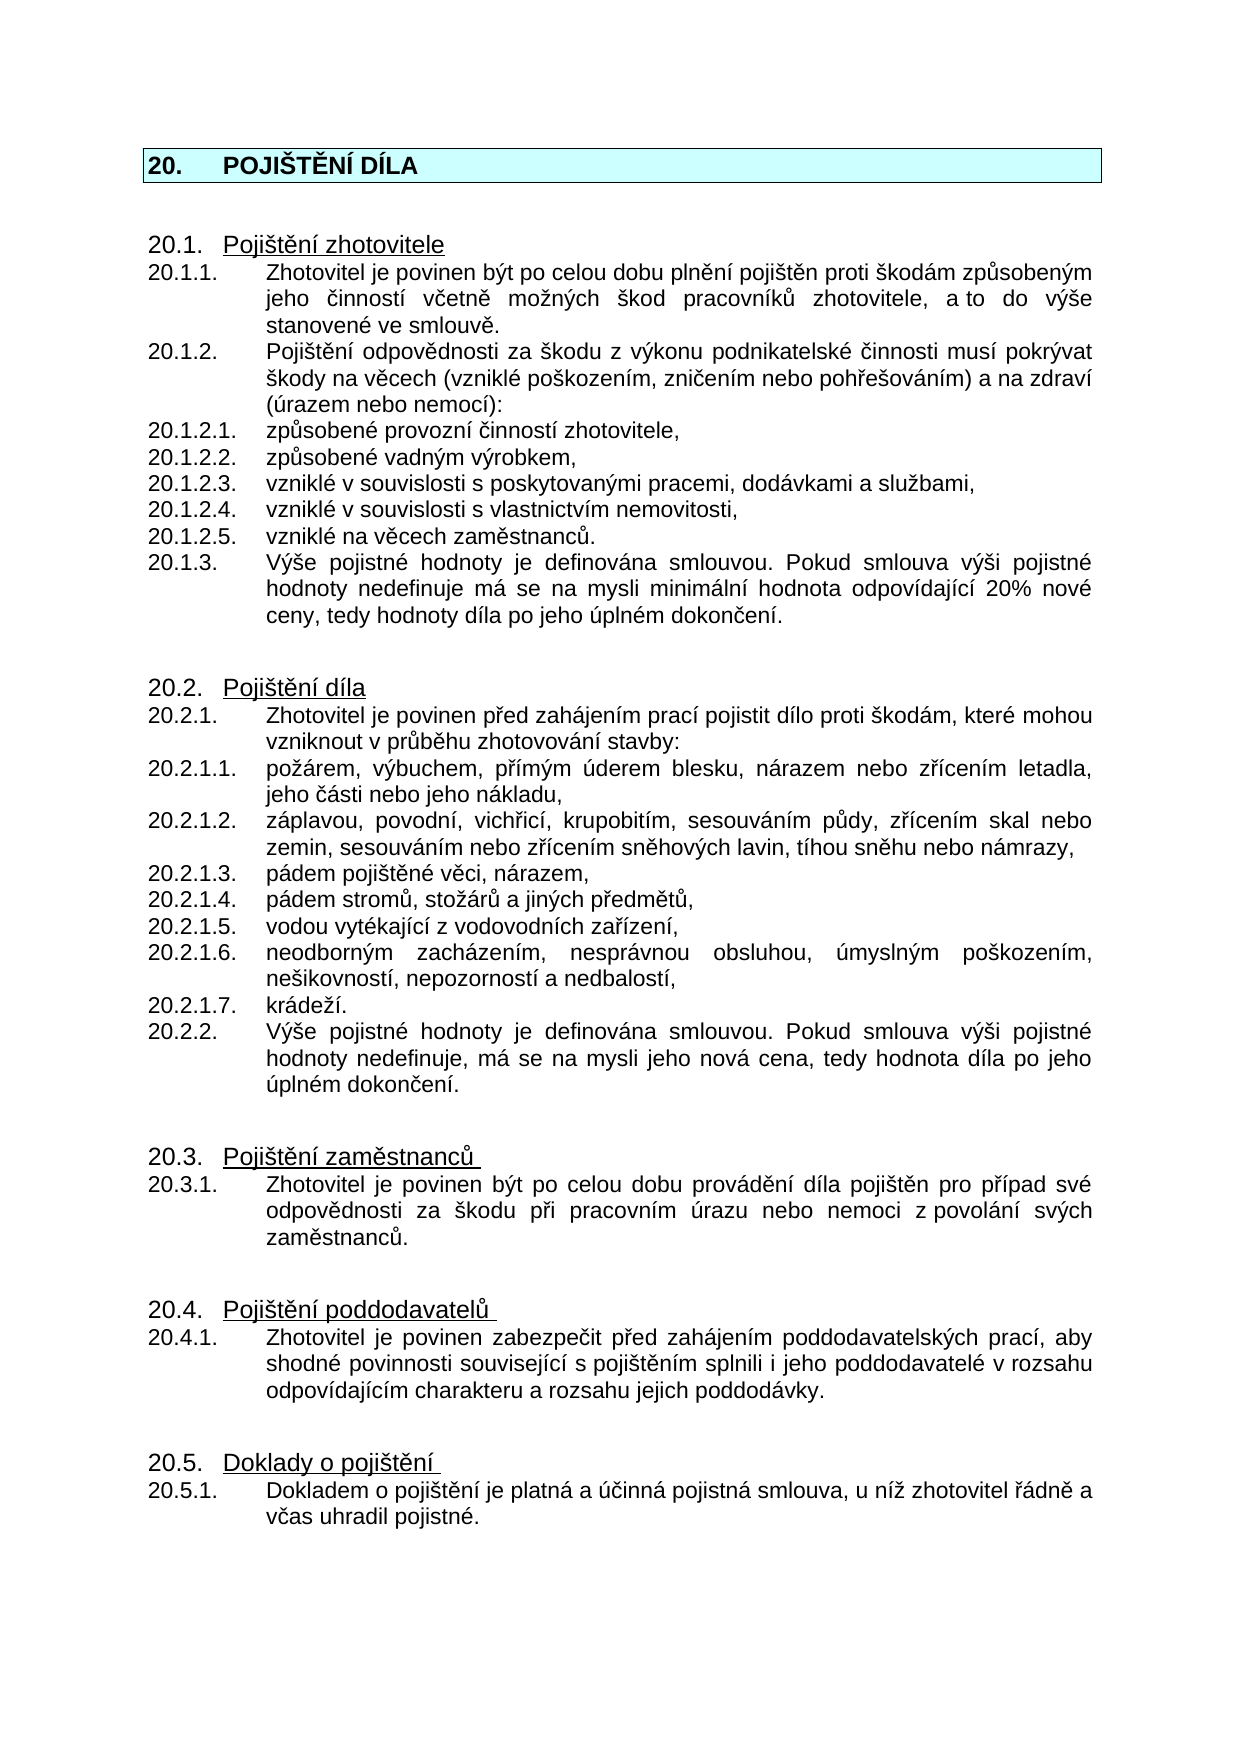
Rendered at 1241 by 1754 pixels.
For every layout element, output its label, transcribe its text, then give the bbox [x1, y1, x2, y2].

list neodborným zacházením, nesprávnou obsluhou, úmyslným poškozením, nešikovností, nepozorností a nedbalostí, [148, 939, 1093, 992]
list záplavou, povodní, vichřicí, krupobitím, sesouváním půdy, zřícením skal nebo zemin, sesouváním nebo zřícením sněhových lavin, tíhou sněhu nebo námrazy, [148, 807, 1093, 860]
list krádeží. [148, 992, 1093, 1018]
text Pojištění díla [144, 149, 1101, 182]
list Výše pojistné hodnoty je definována smlouvou. Pokud smlouva výši pojistné hodnoty nedefinuje má se na mysli minimální hodnota odpovídající 20% nové ceny, tedy hodnoty díla po jeho úplném dokončení. [148, 549, 1093, 628]
list Pojištění zaměstnanců [148, 1142, 1093, 1171]
list Dokladem o pojištění je platná a účinná pojistná smlouva, u níž zhotovitel řádně a včas uhradil pojistné. [148, 1477, 1093, 1529]
list pádem pojištěné věci, nárazem, [148, 860, 1093, 886]
list vzniklé na věcech zaměstnanců. [148, 523, 1093, 549]
list Zhotovitel je povinen být po celou dobu plnění pojištěn proti škodám způsobeným jeho činností včetně možných škod pracovníků zhotovitele, a to do výše stanovené ve smlouvě. [148, 259, 1093, 338]
list vodou vytékající z vodovodních zařízení, [148, 913, 1093, 939]
list pádem stromů, stožárů a jiných předmětů, [148, 886, 1093, 913]
list vzniklé v souvislosti s poskytovanými pracemi, dodávkami a službami, [148, 470, 1093, 496]
list Pojištění díla [148, 673, 1093, 702]
list vzniklé v souvislosti s vlastnictvím nemovitosti, [148, 496, 1093, 523]
list Pojištění poddodavatelů [148, 1295, 1093, 1324]
list Zhotovitel je povinen zabezpečit před zahájením poddodavatelských prací, aby shodné povinnosti související s pojištěním splnili i jeho poddodavatelé v rozsahu odpovídajícím charakteru a rozsahu jejich poddodávky. [148, 1324, 1093, 1403]
list Pojištění odpovědnosti za škodu z výkonu podnikatelské činnosti musí pokrývat škody na věcech (vzniklé poškozením, zničením nebo pohřešováním) a na zdraví (úrazem nebo nemocí): [148, 338, 1093, 417]
list Doklady o pojištění [148, 1448, 1093, 1477]
list způsobené vadným výrobkem, [148, 443, 1093, 470]
list Zhotovitel je povinen být po celou dobu provádění díla pojištěn pro případ své odpovědnosti za škodu při pracovním úrazu nebo nemoci z povolání svých zaměstnanců. [148, 1171, 1093, 1250]
list způsobené provozní činností zhotovitele, [148, 417, 1093, 443]
list požárem, výbuchem, přímým úderem blesku, nárazem nebo zřícením letadla, jeho části nebo jeho nákladu, [148, 754, 1093, 807]
list Výše pojistné hodnoty je definována smlouvou. Pokud smlouva výši pojistné hodnoty nedefinuje, má se na mysli jeho nová cena, tedy hodnota díla po jeho úplném dokončení. [148, 1018, 1093, 1097]
list Zhotovitel je povinen před zahájením prací pojistit dílo proti škodám, které mohou vzniknout v průběhu zhotovování stavby: [148, 702, 1093, 754]
list Pojištění zhotovitele [148, 230, 1093, 259]
